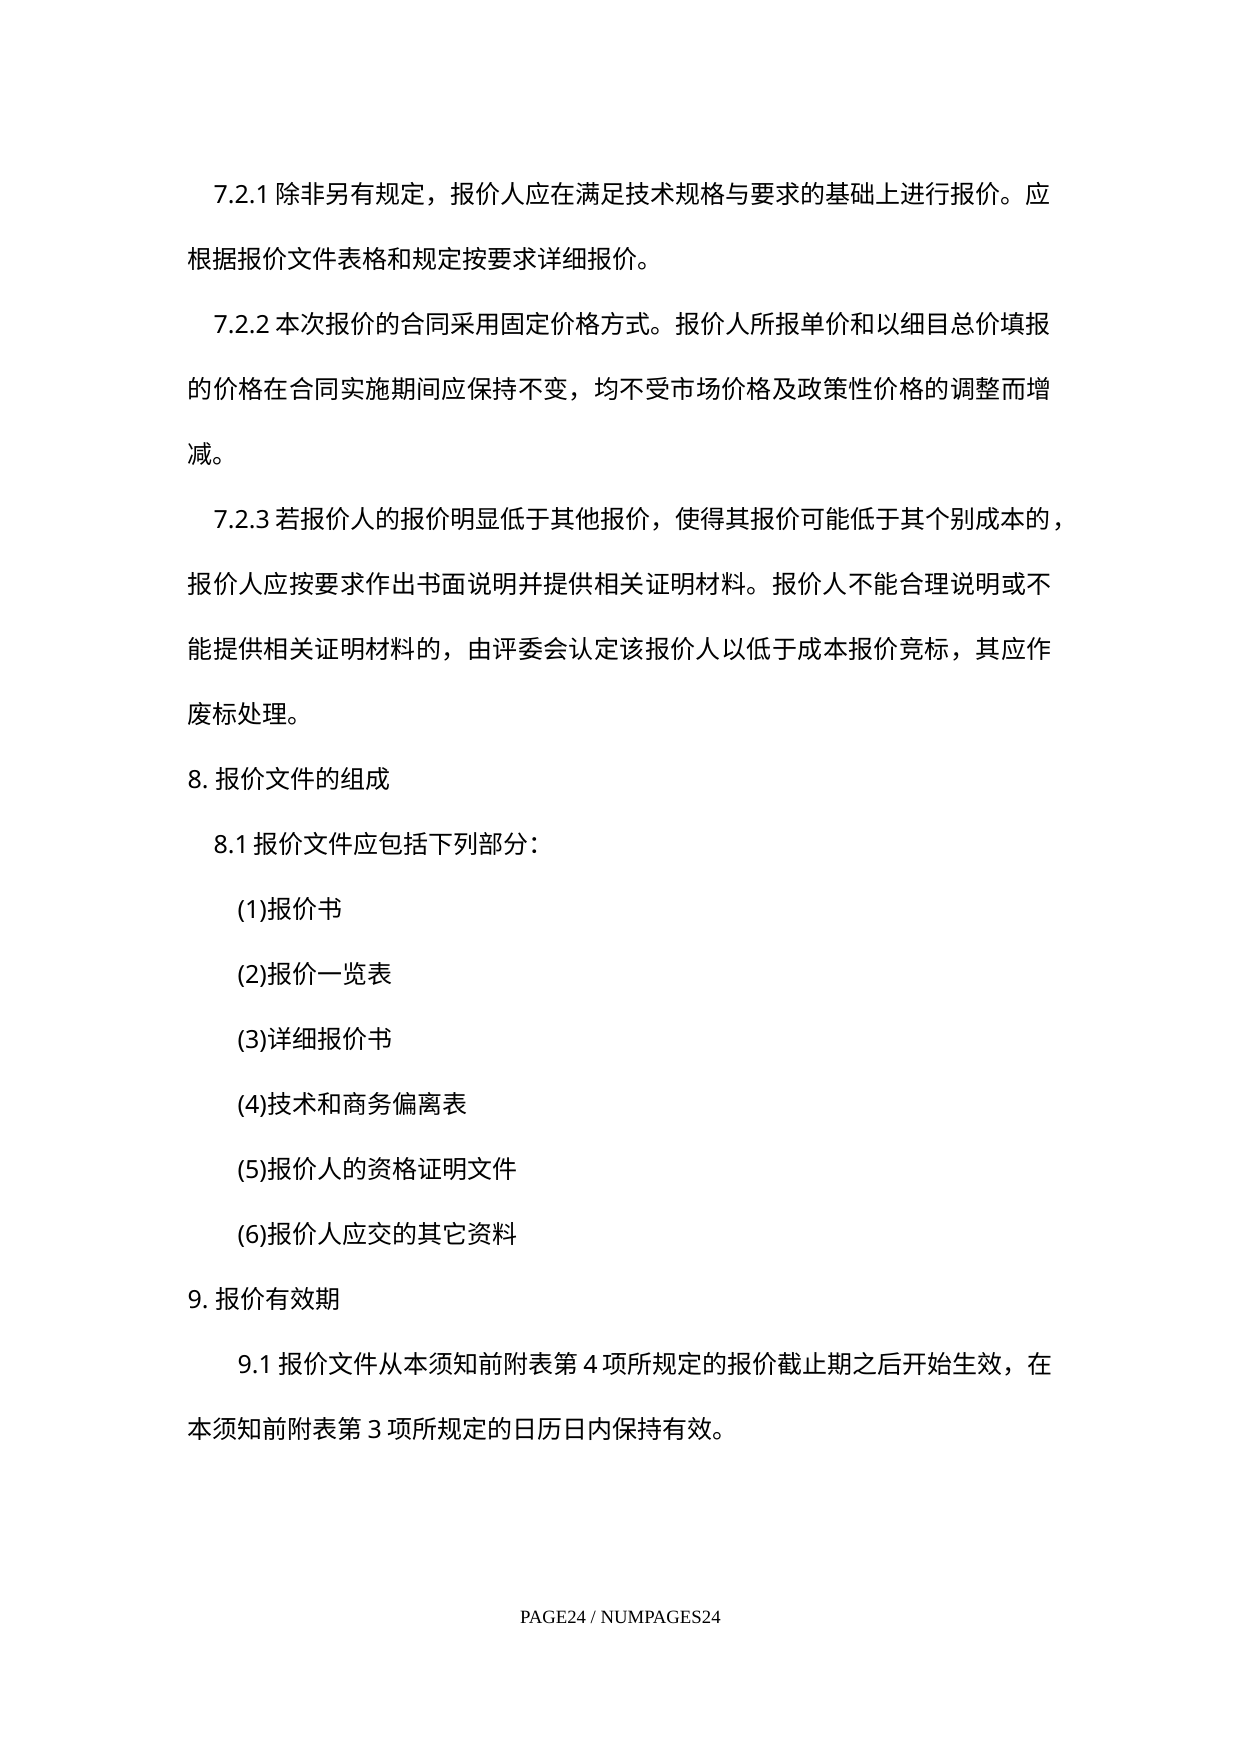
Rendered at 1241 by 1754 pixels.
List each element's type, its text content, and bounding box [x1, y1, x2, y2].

text 7.2.1除非另有规定，报价人应在满足技术规格与要求的基础上进行报价。应根据报价文件表格和规定按要求详细报价。 [187, 160, 1053, 290]
text (2)报价一览表 [187, 940, 1053, 1005]
text (6)报价人应交的其它资料 [187, 1200, 1053, 1265]
text (4)技术和商务偏离表 [187, 1070, 1053, 1135]
text (5)报价人的资格证明文件 [187, 1135, 1053, 1200]
text 8. 报价文件的组成 [187, 745, 1053, 810]
text (1)报价书 [187, 875, 1053, 940]
text 8.1报价文件应包括下列部分： [187, 810, 1053, 875]
text 7.2.2本次报价的合同采用固定价格方式。报价人所报单价和以细目总价填报的价格在合同实施期间应保持不变，均不受市场价格及政策性价格的调整而增减。 [187, 290, 1053, 485]
text 7.2.3若报价人的报价明显低于其他报价，使得其报价可能低于其个别成本的，报价人应按要求作出书面说明并提供相关证明材料。报价人不能合理说明或不能提供相关证明材料的，由评委会认定该报价人以低于成本报价竞标，其应作废标处理。 [187, 485, 1053, 745]
text 9.1报价文件从本须知前附表第4项所规定的报价截止期之后开始生效，在本须知前附表第3项所规定的日历日内保持有效。 [187, 1330, 1053, 1460]
text (3)详细报价书 [187, 1005, 1053, 1070]
text 9. 报价有效期 [187, 1265, 1053, 1330]
